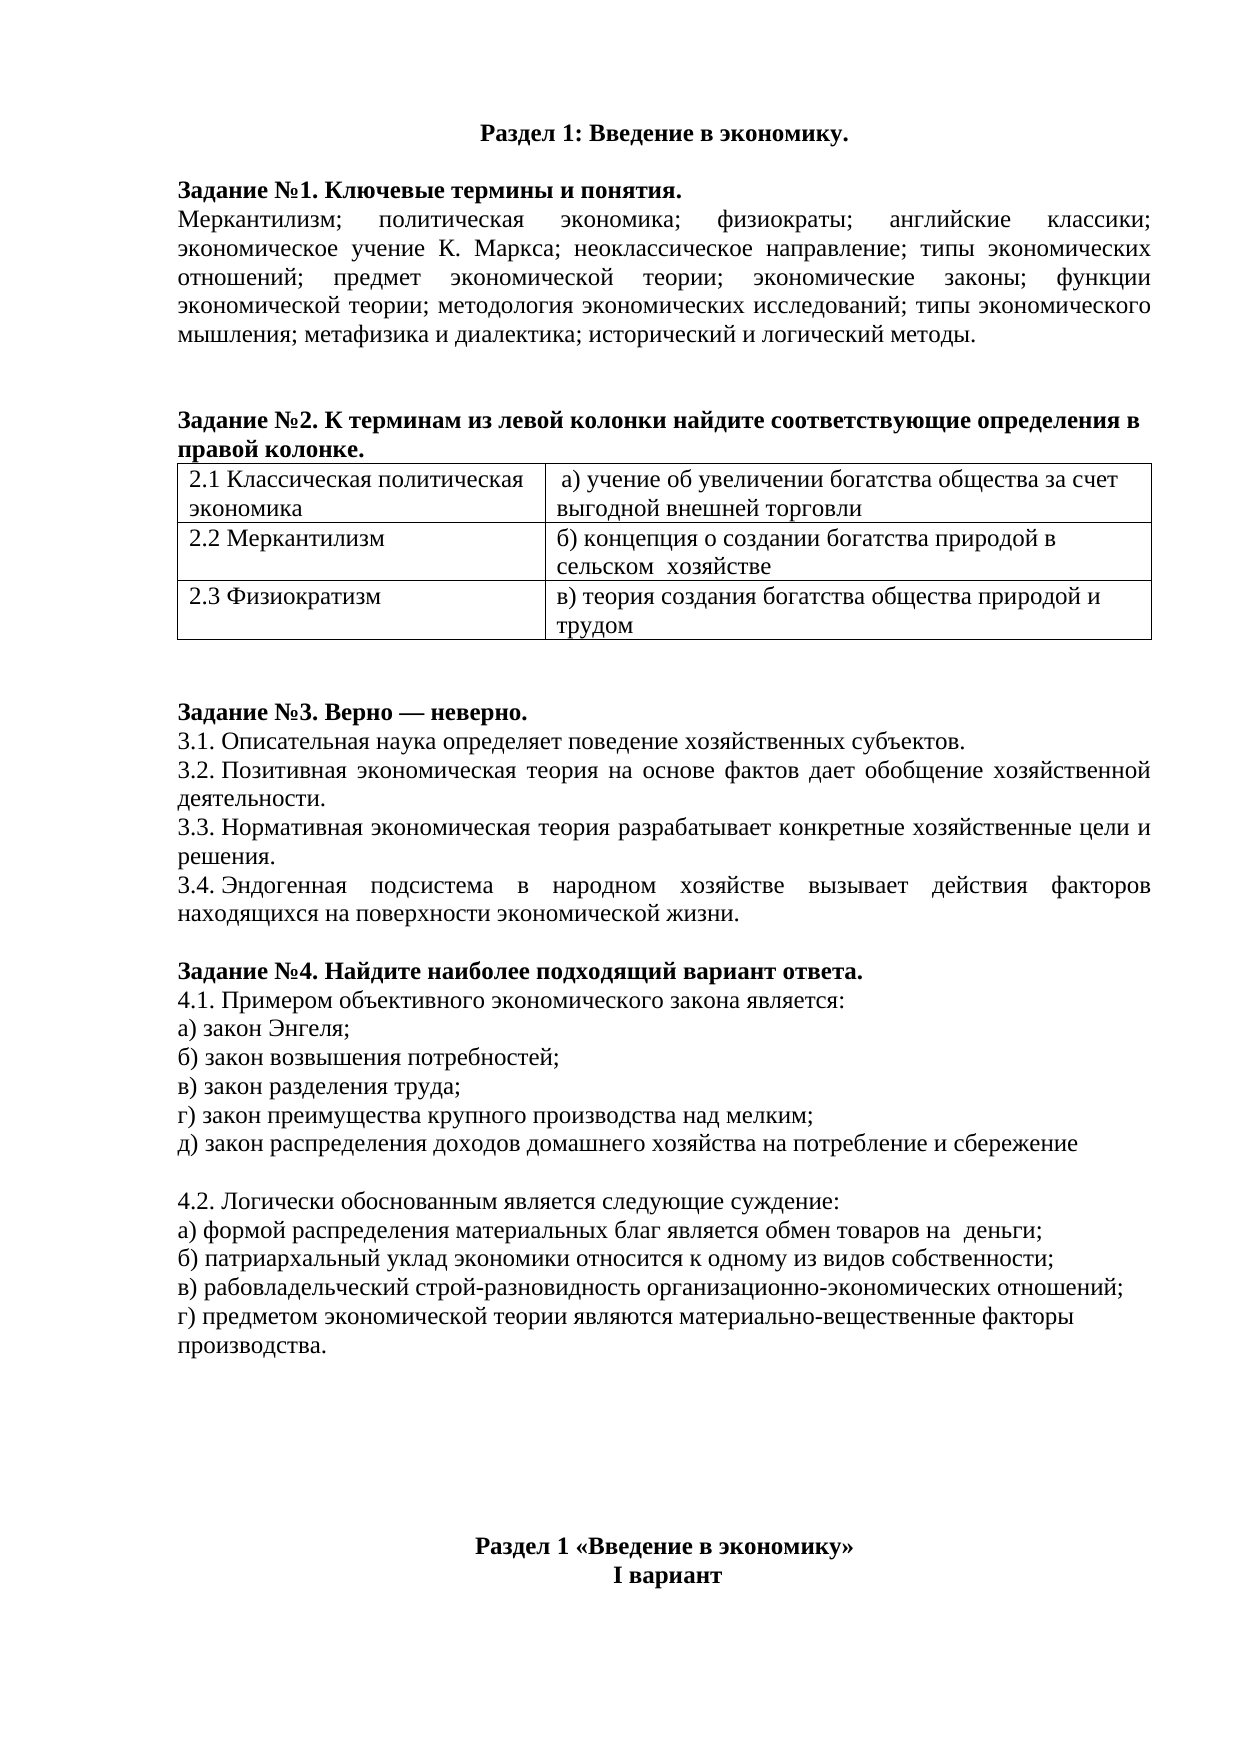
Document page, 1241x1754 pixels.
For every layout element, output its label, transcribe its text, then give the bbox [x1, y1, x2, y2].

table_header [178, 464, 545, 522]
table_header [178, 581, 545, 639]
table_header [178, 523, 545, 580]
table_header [177, 1531, 1152, 1636]
table_header Раздел 1: Введение в экономику. Задание №1. Ключевые термины и понятия. Меркантилизм; политическая экономика; физиократы; английские классики; экономическое учение К. Маркса; неоклассическое направление; типы экономических отношений; предмет экономической теории; экономические законы; функции экономической теории; методология экономических исследований; типы экономического мышления; метафизика и диалектика; исторический и логический методы. Задание №2. К терминам из левой колонки найдите соответствующие определения в правой колонке. Задание №3. Верно — неверно. 3.1. Описательная наука определяет поведение хозяйственных субъектов. 3.2. Позитивная экономическая теория на основе фактов дает обобщение хозяйственной деятельности. 3.3. Нормативная экономическая теория разрабатывает конкретные хозяйственные цели и решения. 3.4. Эндогенная подсистема в народном хозяйстве вызывает действия факторов находящихся на поверхности экономической жизни. Задание №4. Найдите наиболее подходящий вариант ответа. 4.1. Примером объективного экономического закона является: а) закон Энгеля; б) закон возвышения потребностей; в) закон разделения труда; г) закон преимущества крупного производства над мелким; д) закон распределения доходов домашнего хозяйства на потребление и сбережение 4.2. Логически обоснованным является следующие суждение: а) формой распределения материальных благ является обмен товаров на деньги; б) патриархальный уклад экономики относится к одному из видов собственности; в) рабовладельческий строй-разновидность организационно-экономических отношений; г) предметом экономической теории являются материально-вещественные факторы производства. [177, 118, 1152, 463]
table_header Раздел 1: Введение в экономику. Задание №1. Ключевые термины и понятия. Меркантилизм; политическая экономика; физиократы; английские классики; экономическое учение К. Маркса; неоклассическое направление; типы экономических отношений; предмет экономической теории; экономические законы; функции экономической теории; методология экономических исследований; типы экономического мышления; метафизика и диалектика; исторический и логический методы. Задание №2. К терминам из левой колонки найдите соответствующие определения в правой колонке. Задание №3. Верно — неверно. 3.1. Описательная наука определяет поведение хозяйственных субъектов. 3.2. Позитивная экономическая теория на основе фактов дает обобщение хозяйственной деятельности. 3.3. Нормативная экономическая теория разрабатывает конкретные хозяйственные цели и решения. 3.4. Эндогенная подсистема в народном хозяйстве вызывает действия факторов находящихся на поверхности экономической жизни. Задание №4. Найдите наиболее подходящий вариант ответа. 4.1. Примером объективного экономического закона является: а) закон Энгеля; б) закон возвышения потребностей; в) закон разделения труда; г) закон преимущества крупного производства над мелким; д) закон распределения доходов домашнего хозяйства на потребление и сбережение 4.2. Логически обоснованным является следующие суждение: а) формой распределения материальных благ является обмен товаров на деньги; б) патриархальный уклад экономики относится к одному из видов собственности; в) рабовладельческий строй-разновидность организационно-экономических отношений; г) предметом экономической теории являются материально-вещественные факторы производства. [177, 640, 1152, 1416]
